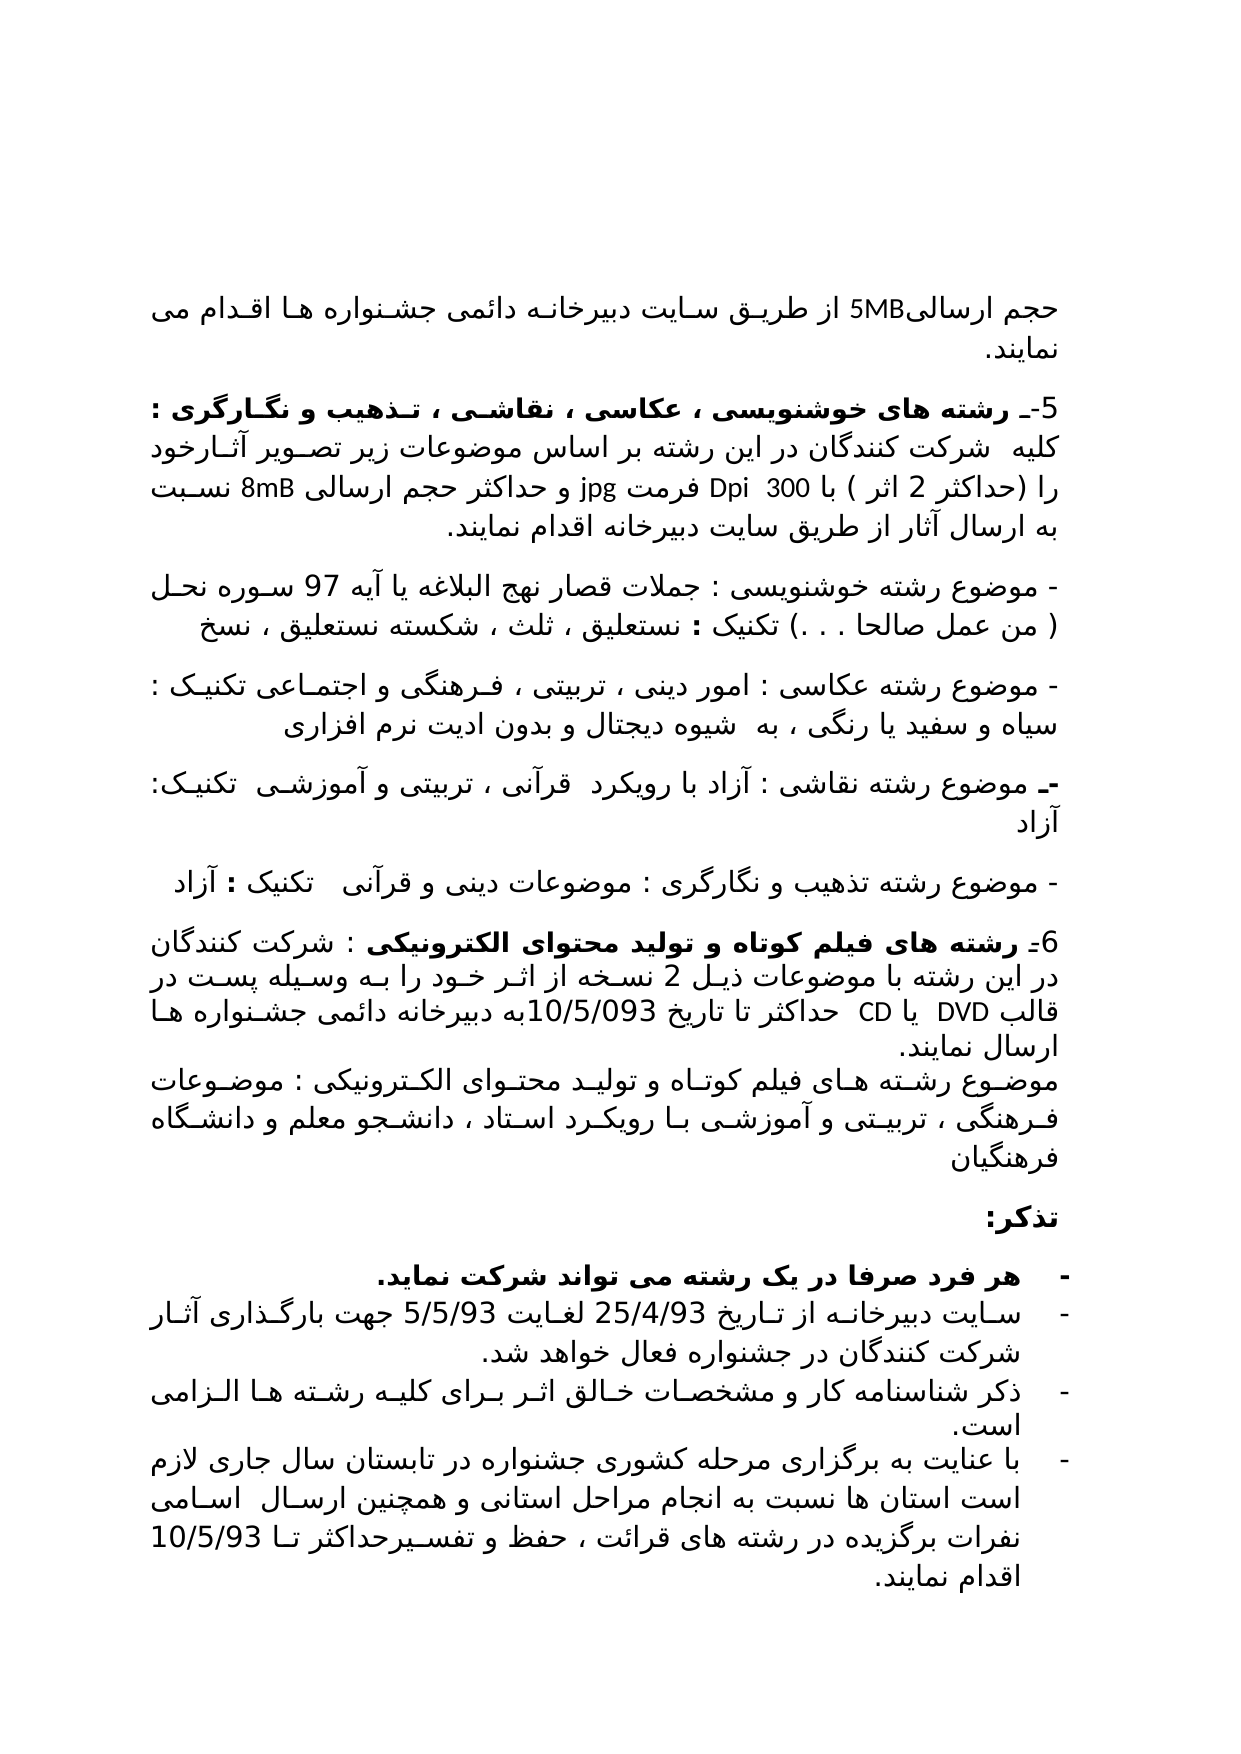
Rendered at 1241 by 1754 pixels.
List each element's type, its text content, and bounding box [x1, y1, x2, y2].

text 5- رشته های خوشنویسی ، عکاسی ، نقاشی ، تذهیب و نگارگری : کلیه شرکت کنندگان در این رشته بر اساس موضوعات زیر تصویر آثارخود را (حداکثر 2 اثر ) با Dpi 300 فرمت jpg و حداکثر حجم ارسالی 8mB نسبت به ارسال آثار از طریق سایت دبیرخانه اقدام نمایند. [150, 391, 1059, 543]
list سایت دبیرخانه از تاریخ 25/4/93 لغایت 5/5/93 جهت بارگذاری آثار شرکت کنندگان در جشنواره فعال خواهد شد. [150, 1297, 1059, 1369]
text 6- رشته های فیلم کوتاه و تولید محتوای الکترونیکی : شرکت کنندگان در این رشته با موضوعات ذیل 2 نسخه از اثر خود را به وسیله پست در قالب DVD یا CD حداکثر تا تاریخ 10/5/093به دبیرخانه دائمی جشنواره ها ارسال نمایند. [150, 925, 1059, 1063]
list ذکر شناسنامه کار و مشخصات خالق اثر برای کلیه رشته ها الزامی است. [150, 1374, 1059, 1442]
list هر فرد صرفا در یک رشته می تواند شرکت نماید. [150, 1260, 1059, 1292]
text - موضوع رشته تذهیب و نگارگری : موضوعات دینی و قرآنی تکنیک : آزاد [150, 866, 1059, 899]
text - موضوع رشته نقاشی : آزاد با رویکرد قرآنی ، تربیتی و آموزشی تکنیک: آزاد [150, 767, 1059, 840]
text - موضوع رشته عکاسی : امور دینی ، تربیتی ، فرهنگی و اجتماعی تکنیک : سیاه و سفید یا رنگی ، به شیوه دیجتال و بدون ادیت نرم افزاری [150, 668, 1059, 741]
list با عنایت به برگزاری مرحله کشوری جشنواره در تابستان سال جاری لازم است استان ها نسبت به انجام مراحل استانی و همچنین ارسال اسامی نفرات برگزیده در رشته های قرائت ، حفظ و تفسیرحداکثر تا 10/5/93 اقدام نمایند. [150, 1442, 1059, 1593]
text - موضوع رشته خوشنویسی : جملات قصار نهج البلاغه یا آیه 97 سوره نحل ( من عمل صالحا . . .) تکنیک : نستعلیق ، ثلث ، شکسته نستعلیق ، نسخ [150, 569, 1059, 642]
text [150, 291, 1059, 365]
text موضوع رشته های فیلم کوتاه و تولید محتوای الکترونیکی : موضوعات فرهنگی ، تربیتی و آموزشی با رویکرد استاد ، دانشجو معلم و دانشگاه فرهنگیان [150, 1063, 1059, 1175]
text تذکر: [150, 1201, 1059, 1234]
